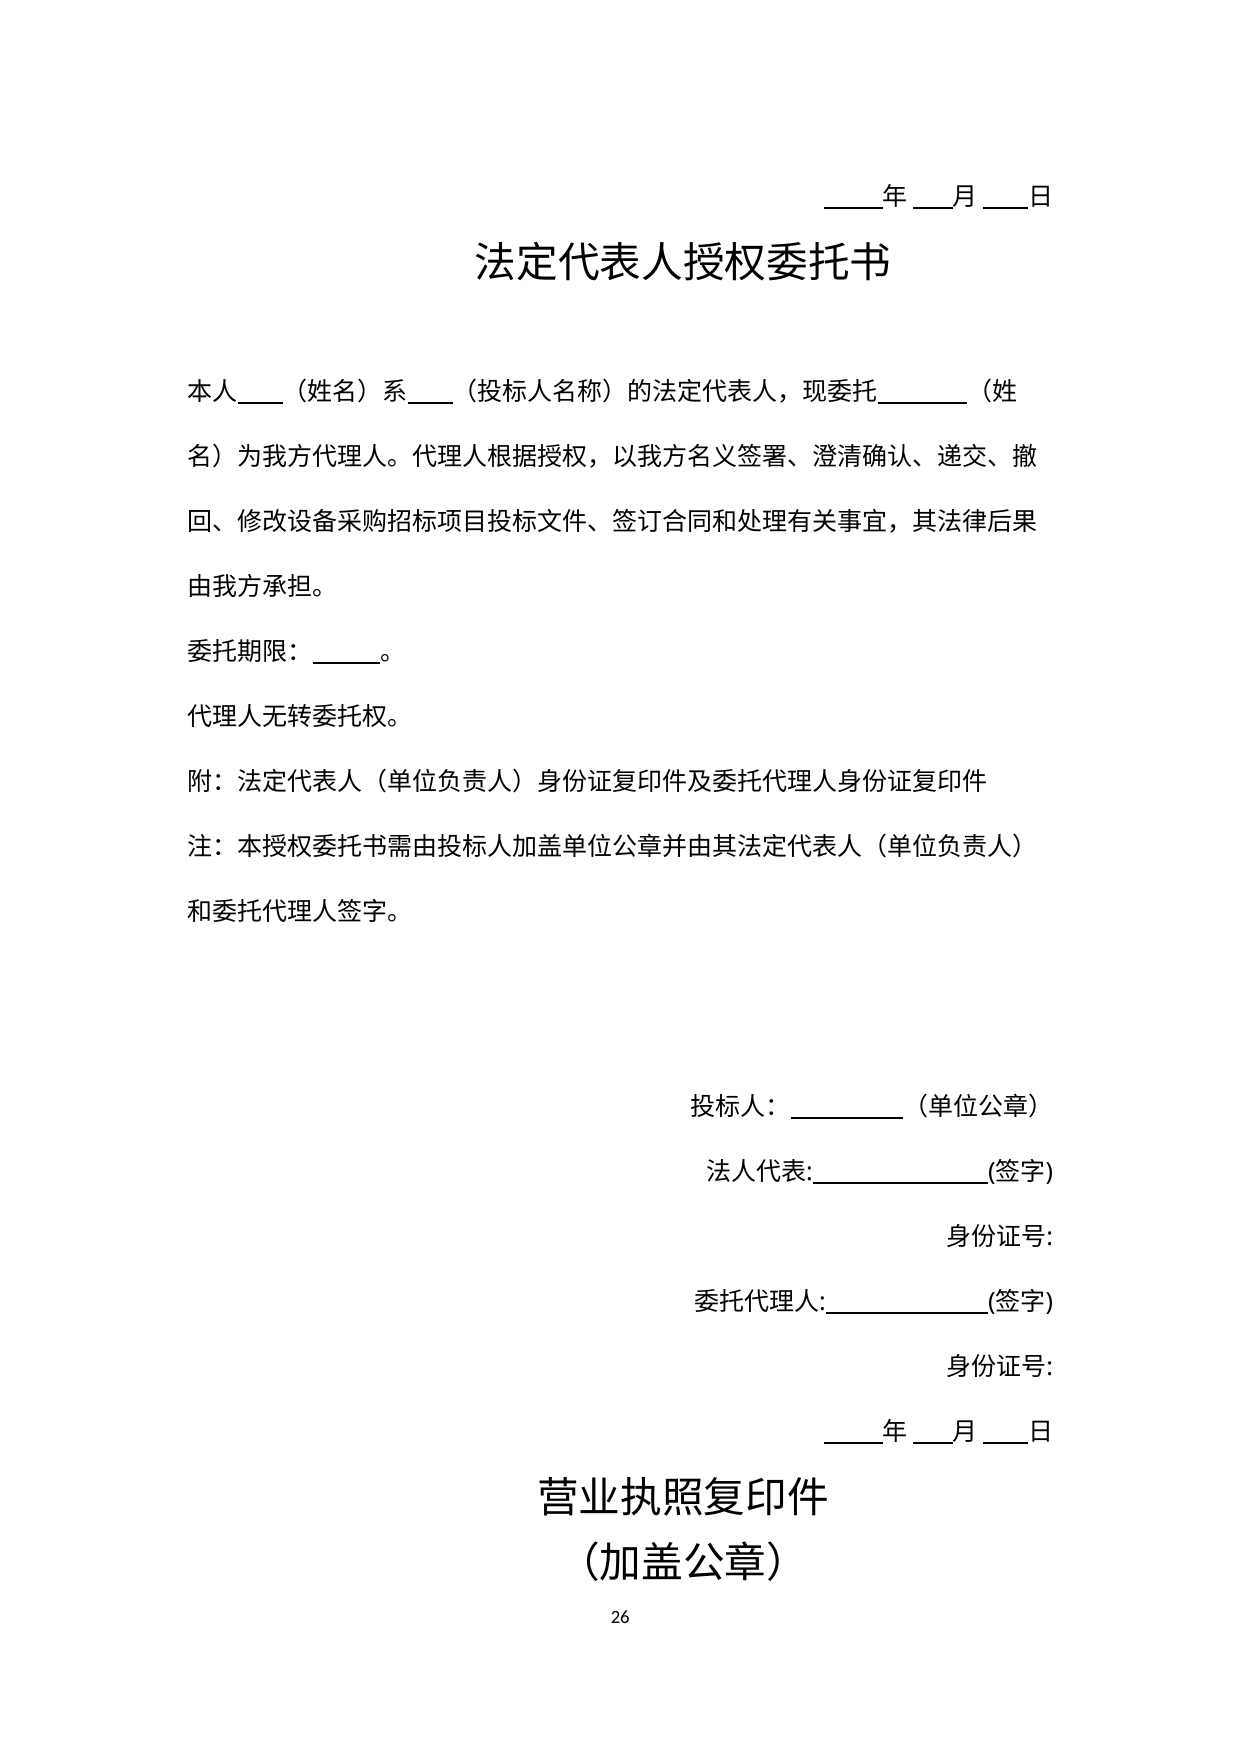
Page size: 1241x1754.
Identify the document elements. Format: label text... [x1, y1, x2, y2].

list 法定代表人授权委托书 [230, 227, 1053, 292]
text 附：法定代表人（单位负责人）身份证复印件及委托代理人身份证复印件 [187, 747, 1053, 812]
list 年 月 日 [230, 1397, 1053, 1462]
list 营业执照复印件 [230, 1462, 1053, 1527]
list 委托代理人: (签字) [230, 1267, 1053, 1332]
list 法人代表: (签字) [230, 1137, 1053, 1202]
list 年 月 日 [230, 162, 1053, 227]
list 身份证号: [230, 1202, 1053, 1267]
text 委托期限： 。 [187, 617, 1053, 682]
text 代理人无转委托权。 [187, 682, 1053, 747]
text 本人 （姓名）系 （投标人名称）的法定代表人，现委托 （姓名）为我方代理人。代理人根据授权，以我方名义签署、澄清确认、递交、撤回、修改设备采购招标项目投标文件、签订合同和处理有关事宜，其法律后果由我方承担。 [187, 357, 1053, 617]
list （加盖公章） [230, 1527, 1053, 1592]
list 投标人： （单位公章） [230, 1072, 1053, 1137]
text 注：本授权委托书需由投标人加盖单位公章并由其法定代表人（单位负责人）和委托代理人签字。 [187, 812, 1053, 942]
list 身份证号: [230, 1332, 1053, 1397]
